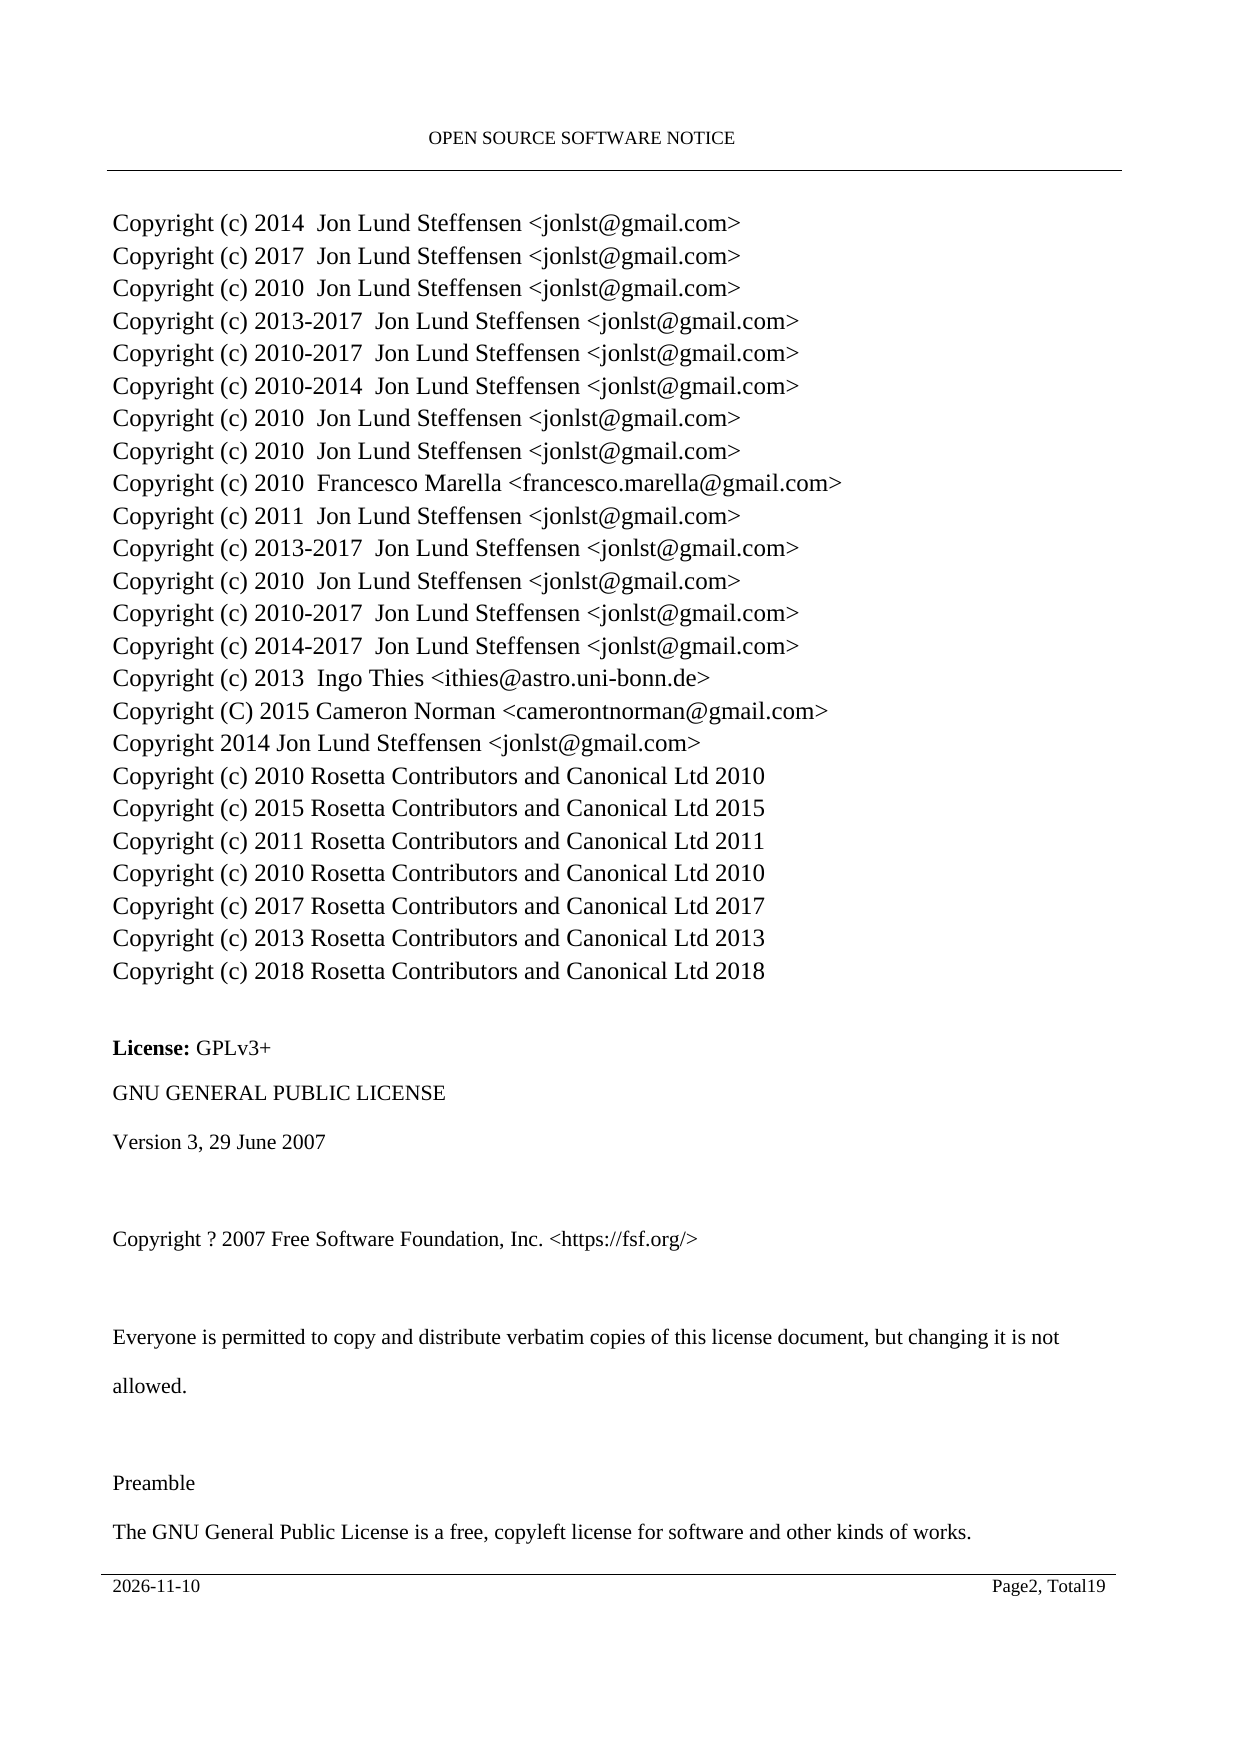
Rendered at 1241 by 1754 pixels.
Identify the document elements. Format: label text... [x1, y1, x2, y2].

text Copyright (c) 2017 Rosetta Contributors and Canonical Ltd 2017 [112, 889, 1128, 921]
text Copyright (c) 2017 Jon Lund Steffensen <jonlst@gmail.com> [112, 239, 1128, 271]
text Copyright (c) 2010 Rosetta Contributors and Canonical Ltd 2010 [112, 759, 1128, 791]
text Copyright (c) 2010 Jon Lund Steffensen <jonlst@gmail.com> [112, 564, 1128, 596]
text Copyright (c) 2010-2017 Jon Lund Steffensen <jonlst@gmail.com> [112, 336, 1128, 369]
text Copyright (c) 2010 Jon Lund Steffensen <jonlst@gmail.com> [112, 434, 1128, 466]
text Copyright (c) 2010-2017 Jon Lund Steffensen <jonlst@gmail.com> [112, 596, 1128, 629]
text Copyright (c) 2014-2017 Jon Lund Steffensen <jonlst@gmail.com> [112, 629, 1128, 661]
text Copyright (c) 2011 Jon Lund Steffensen <jonlst@gmail.com> [112, 499, 1128, 531]
text Copyright (C) 2015 Cameron Norman <camerontnorman@gmail.com> [112, 694, 1128, 726]
text Copyright (c) 2013 Rosetta Contributors and Canonical Ltd 2013 [112, 921, 1128, 954]
text Copyright (c) 2013-2017 Jon Lund Steffensen <jonlst@gmail.com> [112, 304, 1128, 336]
text Copyright 2014 Jon Lund Steffensen <jonlst@gmail.com> [112, 726, 1128, 759]
text Copyright (c) 2010 Rosetta Contributors and Canonical Ltd 2010 [112, 856, 1128, 889]
text Copyright (c) 2011 Rosetta Contributors and Canonical Ltd 2011 [112, 824, 1128, 856]
text Copyright (c) 2014 Jon Lund Steffensen <jonlst@gmail.com> [112, 206, 1128, 239]
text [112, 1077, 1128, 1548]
text Copyright (c) 2013 Ingo Thies <ithies@astro.uni-bonn.de> [112, 661, 1128, 694]
text Copyright (c) 2018 Rosetta Contributors and Canonical Ltd 2018 [112, 954, 1128, 986]
text Copyright (c) 2010-2014 Jon Lund Steffensen <jonlst@gmail.com> [112, 369, 1128, 401]
text Copyright (c) 2010 Jon Lund Steffensen <jonlst@gmail.com> [112, 401, 1128, 434]
text License: GPLv3+ [112, 1031, 1128, 1064]
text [112, 271, 1128, 304]
text Copyright (c) 2010 Francesco Marella <francesco.marella@gmail.com> [112, 466, 1128, 499]
text Copyright (c) 2015 Rosetta Contributors and Canonical Ltd 2015 [112, 791, 1128, 824]
text Copyright (c) 2013-2017 Jon Lund Steffensen <jonlst@gmail.com> [112, 531, 1128, 564]
